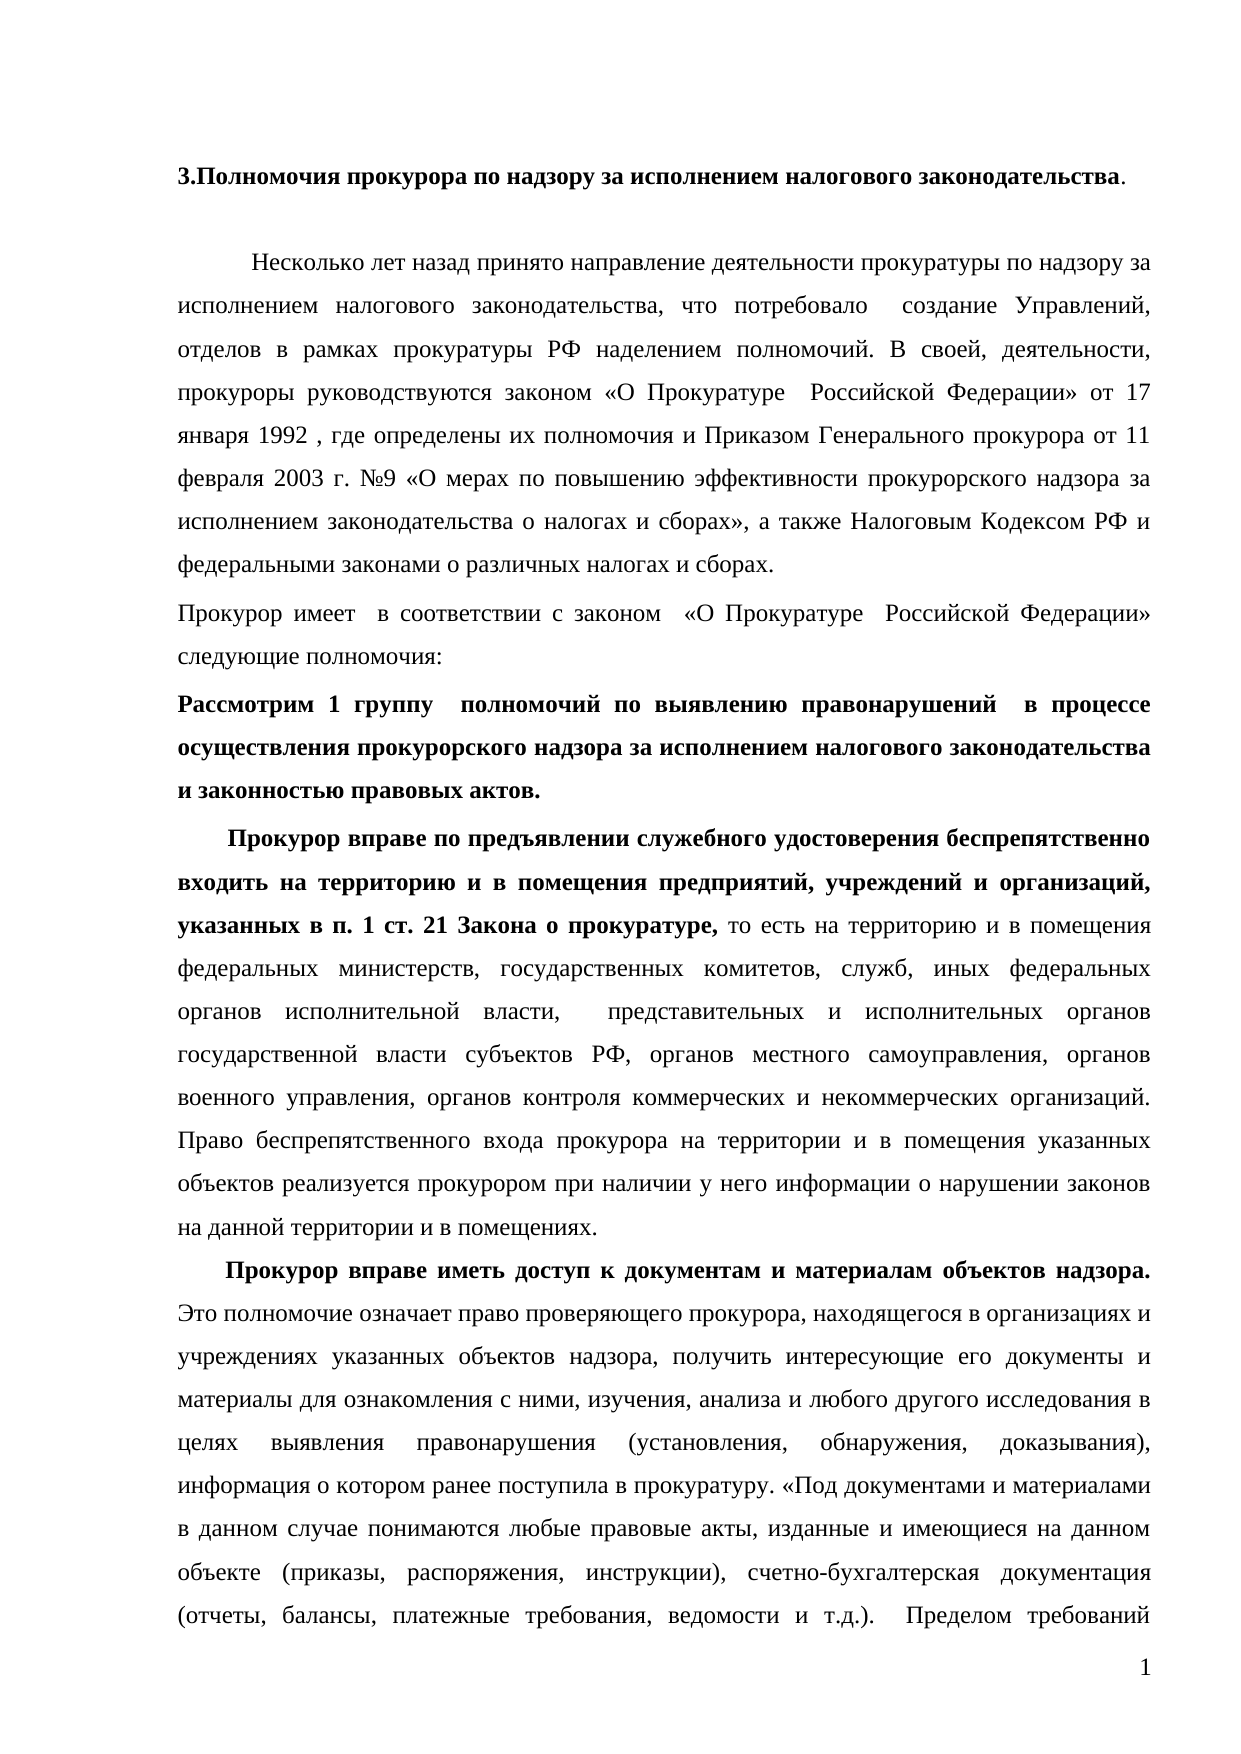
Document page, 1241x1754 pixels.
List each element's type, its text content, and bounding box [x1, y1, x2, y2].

text Несколько лет назад принято направление деятельности прокуратуры по надзору за исполнением налогового законодательства, что потребовало создание Управлений, отделов в рамках прокуратуры РФ наделением полномочий. В своей, деятельности, прокуроры руководствуются законом «О Прокуратуре Российской Федерации» от 17 января 1992 , где определены их полномочия и Приказом Генерального прокурора от 11 февраля 2003 г. №9 «О мерах по повышению эффективности прокурорского надзора за исполнением законодательства о налогах и сборах», а также Налоговым Кодексом РФ и федеральными законами о различных налогах и сборах. [177, 247, 1152, 578]
text Прокурор вправе по предъявлении служебного удостоверения беспрепятственно входить на территорию и в помещения предприятий, учреждений и организаций, указанных в п. 1 ст. 21 Закона о прокуратуре, то есть на территорию и в помещения федеральных министерств, государственных комитетов, служб, иных федеральных органов исполнительной власти, представительных и исполнительных органов государственной власти субъектов РФ, органов местного самоуправления, органов военного управления, органов контроля коммерческих и некоммерческих организаций. Право беспрепятственного входа прокурора на территории и в помещения указанных объектов реализуется прокурором при наличии у него информации о нарушении законов на данной территории и в помещениях. [177, 823, 1152, 1240]
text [177, 1255, 1152, 1628]
text Прокурор имеет в соответствии с законом «О Прокуратуре Российской Федерации» следующие полномочия: [177, 598, 1152, 669]
text 3.Полномочия прокурора по надзору за исполнением налогового законодательства. [177, 161, 1152, 190]
text Рассмотрим 1 группу полномочий по выявлению правонарушений в процессе осуществления прокурорского надзора за исполнением налогового законодательства и законностью правовых актов. [177, 689, 1152, 804]
